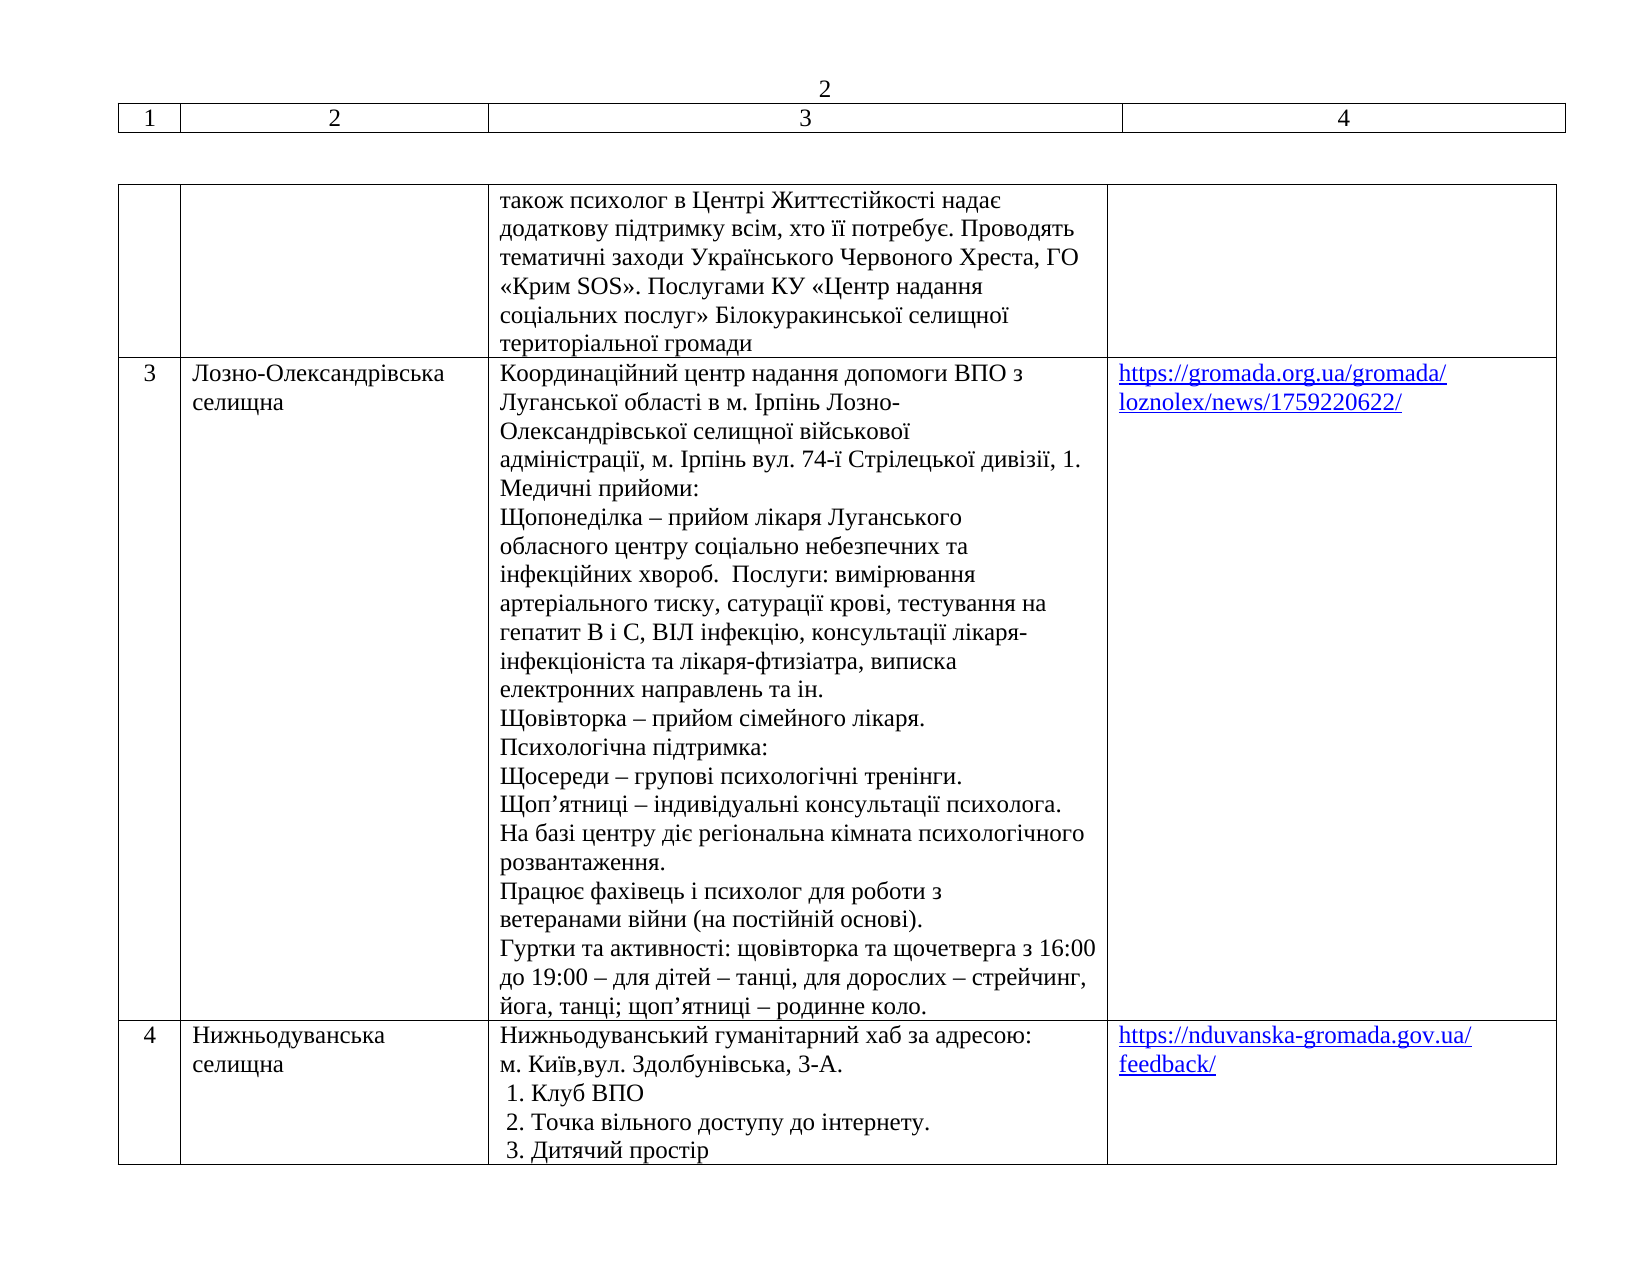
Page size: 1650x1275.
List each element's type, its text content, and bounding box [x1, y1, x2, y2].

table_cell Лозно-Олександрівська селищна [181, 358, 488, 1019]
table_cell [489, 1021, 1107, 1164]
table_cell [489, 185, 1107, 357]
table_cell https://gromada.org.ua/gromada/loznolex/news/1759220622/ [1108, 358, 1556, 1019]
table_cell 4 [119, 1021, 180, 1164]
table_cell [1108, 185, 1556, 357]
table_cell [181, 185, 488, 357]
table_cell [181, 1021, 488, 1164]
table_cell 2 [119, 185, 180, 357]
table_cell 3 [119, 358, 180, 1019]
table_cell Координаційний центр надання допомоги ВПО з Луганської області в м. Ірпінь Лозно- Олександрівської селищної військової адміністрації, м. Ірпінь вул. 74-ї Стрілецької дивізії, 1. Медичні прийоми: Щопонеділка – прийом лікаря Луганського обласного центру соціально небезпечних та інфекційних хвороб. Послуги: вимірювання артеріального тиску, сатурації крові, тестування на гепатит В і С, ВІЛ інфекцію, консультації лікаря-інфекціоніста та лікаря-фтизіатра, виписка електронних направлень та ін. Щовівторка – прийом сімейного лікаря. Психологічна підтримка: Щосереди – групові психологічні тренінги. Щоп’ятниці – індивідуальні консультації психолога. На базі центру діє регіональна кімната психологічного розвантаження. Працює фахівець і психолог для роботи з ветеранами війни (на постійній основі). Гуртки та активності: щовівторка та щочетверга з 16:00 до 19:00 – для дітей – танці, для дорослих – стрейчинг, йога, танці; щоп’ятниці – родинне коло. [489, 358, 1107, 1019]
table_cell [1108, 1021, 1556, 1164]
